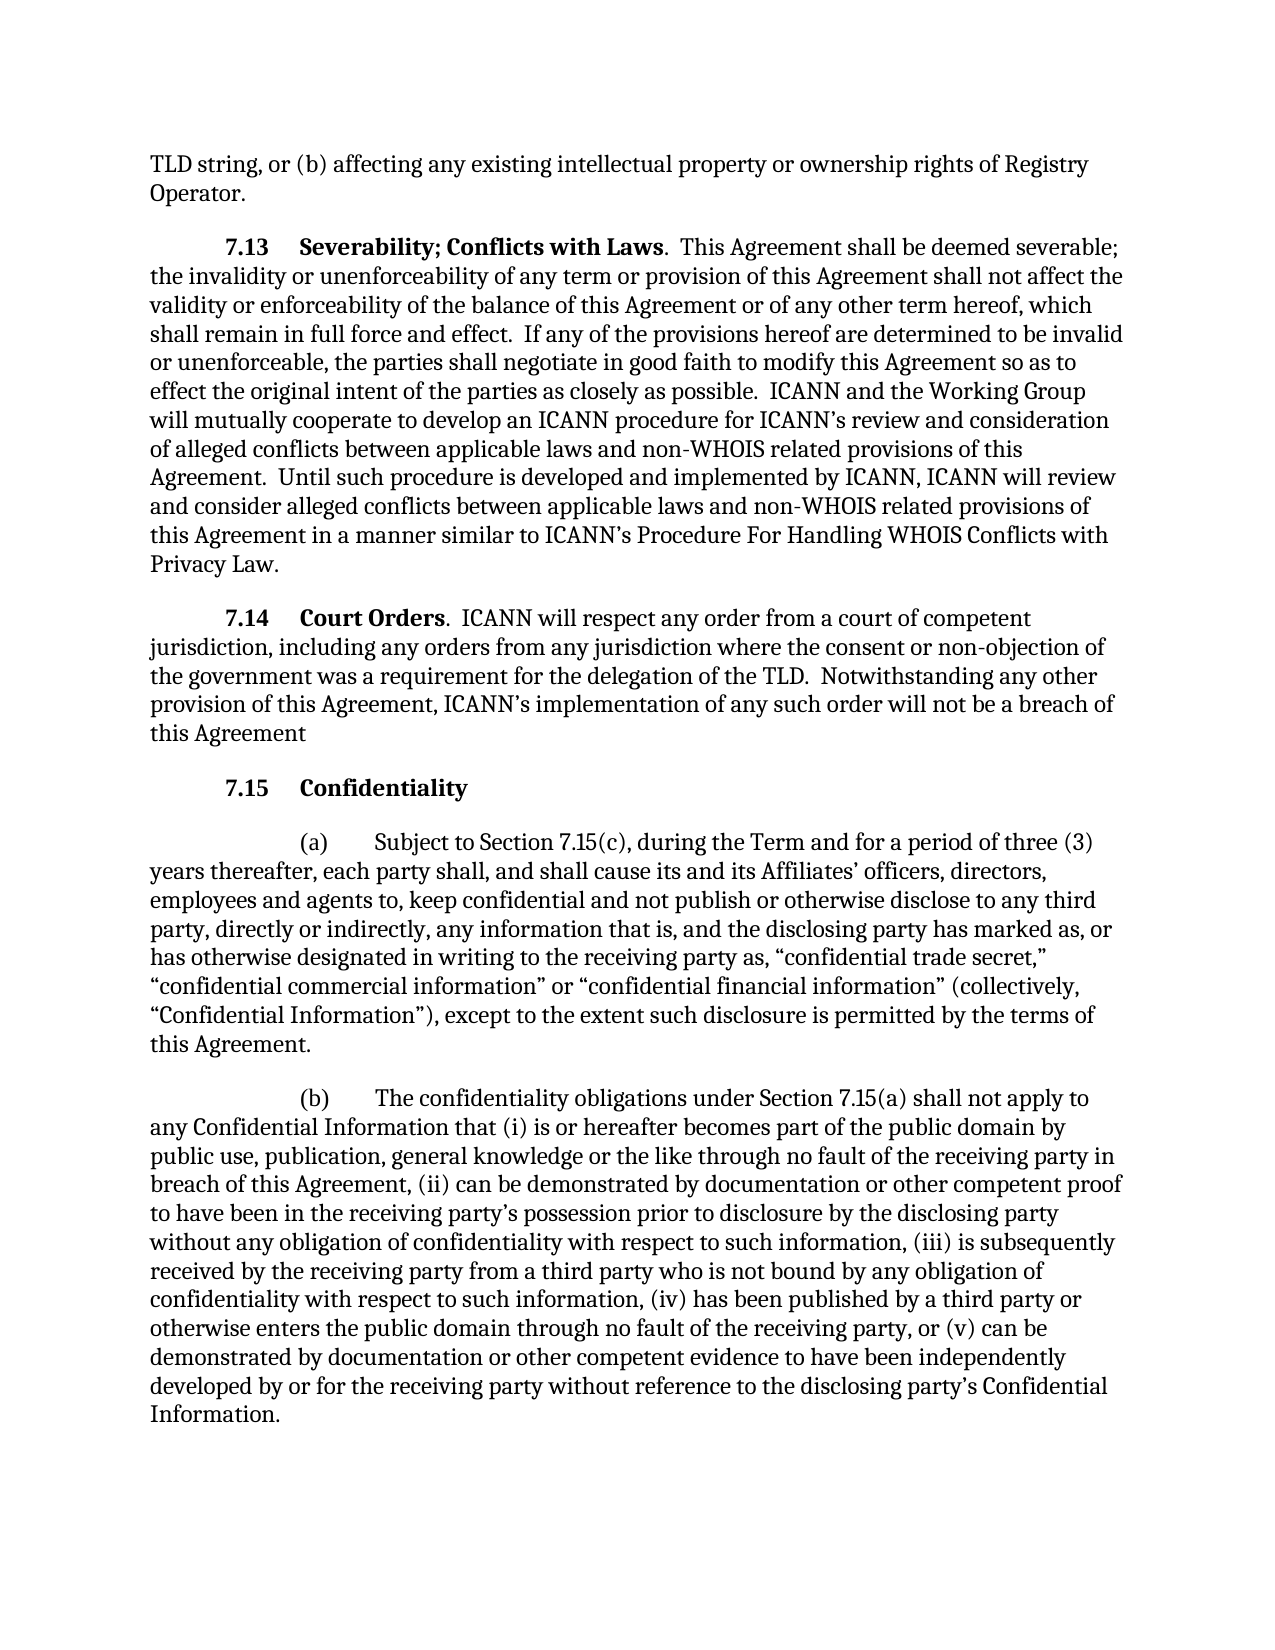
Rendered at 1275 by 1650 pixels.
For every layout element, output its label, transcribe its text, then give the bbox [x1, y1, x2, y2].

text Severability; Conflicts with Laws. This Agreement shall be deemed severable; the invalidity or unenforceability of any term or provision of this Agreement shall not affect the validity or enforceability of the balance of this Agreement or of any other term hereof, which shall remain in full force and effect. If any of the provisions hereof are determined to be invalid or unenforceable, the parties shall negotiate in good faith to modify this Agreement so as to effect the original intent of the parties as closely as possible. ICANN and the Working Group will mutually cooperate to develop an ICANN procedure for ICANN’s review and consideration of alleged conflicts between applicable laws and non-WHOIS related provisions of this Agreement. Until such procedure is developed and implemented by ICANN, ICANN will review and consider alleged conflicts between applicable laws and non-WHOIS related provisions of this Agreement in a manner similar to ICANN’s Procedure For Handling WHOIS Conflicts with Privacy Law. [150, 232, 1125, 578]
text The confidentiality obligations under Section 7.15(a) shall not apply to any Confidential Information that (i) is or hereafter becomes part of the public domain by public use, publication, general knowledge or the like through no fault of the receiving party in breach of this Agreement, (ii) can be demonstrated by documentation or other competent proof to have been in the receiving party’s possession prior to disclosure by the disclosing party without any obligation of confidentiality with respect to such information, (iii) is subsequently received by the receiving party from a third party who is not bound by any obligation of confidentiality with respect to such information, (iv) has been published by a third party or otherwise enters the public domain through no fault of the receiving party, or (v) can be demonstrated by documentation or other competent evidence to have been independently developed by or for the receiving party without reference to the disclosing party’s Confidential Information. [150, 1083, 1125, 1429]
text Confidentiality [150, 773, 1125, 802]
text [150, 150, 1125, 207]
text Subject to Section 7.15(c), during the Term and for a period of three (3) years thereafter, each party shall, and shall cause its and its Affiliates’ officers, directors, employees and agents to, keep confidential and not publish or otherwise disclose to any third party, directly or indirectly, any information that is, and the disclosing party has marked as, or has otherwise designated in writing to the receiving party as, “confidential trade secret,” “confidential commercial information” or “confidential financial information” (collectively, “Confidential Information”), except to the extent such disclosure is permitted by the terms of this Agreement. [150, 827, 1125, 1058]
text Court Orders. ICANN will respect any order from a court of competent jurisdiction, including any orders from any jurisdiction where the consent or non-objection of the government was a requirement for the delegation of the TLD. Notwithstanding any other provision of this Agreement, ICANN’s implementation of any such order will not be a breach of this Agreement [150, 603, 1125, 748]
